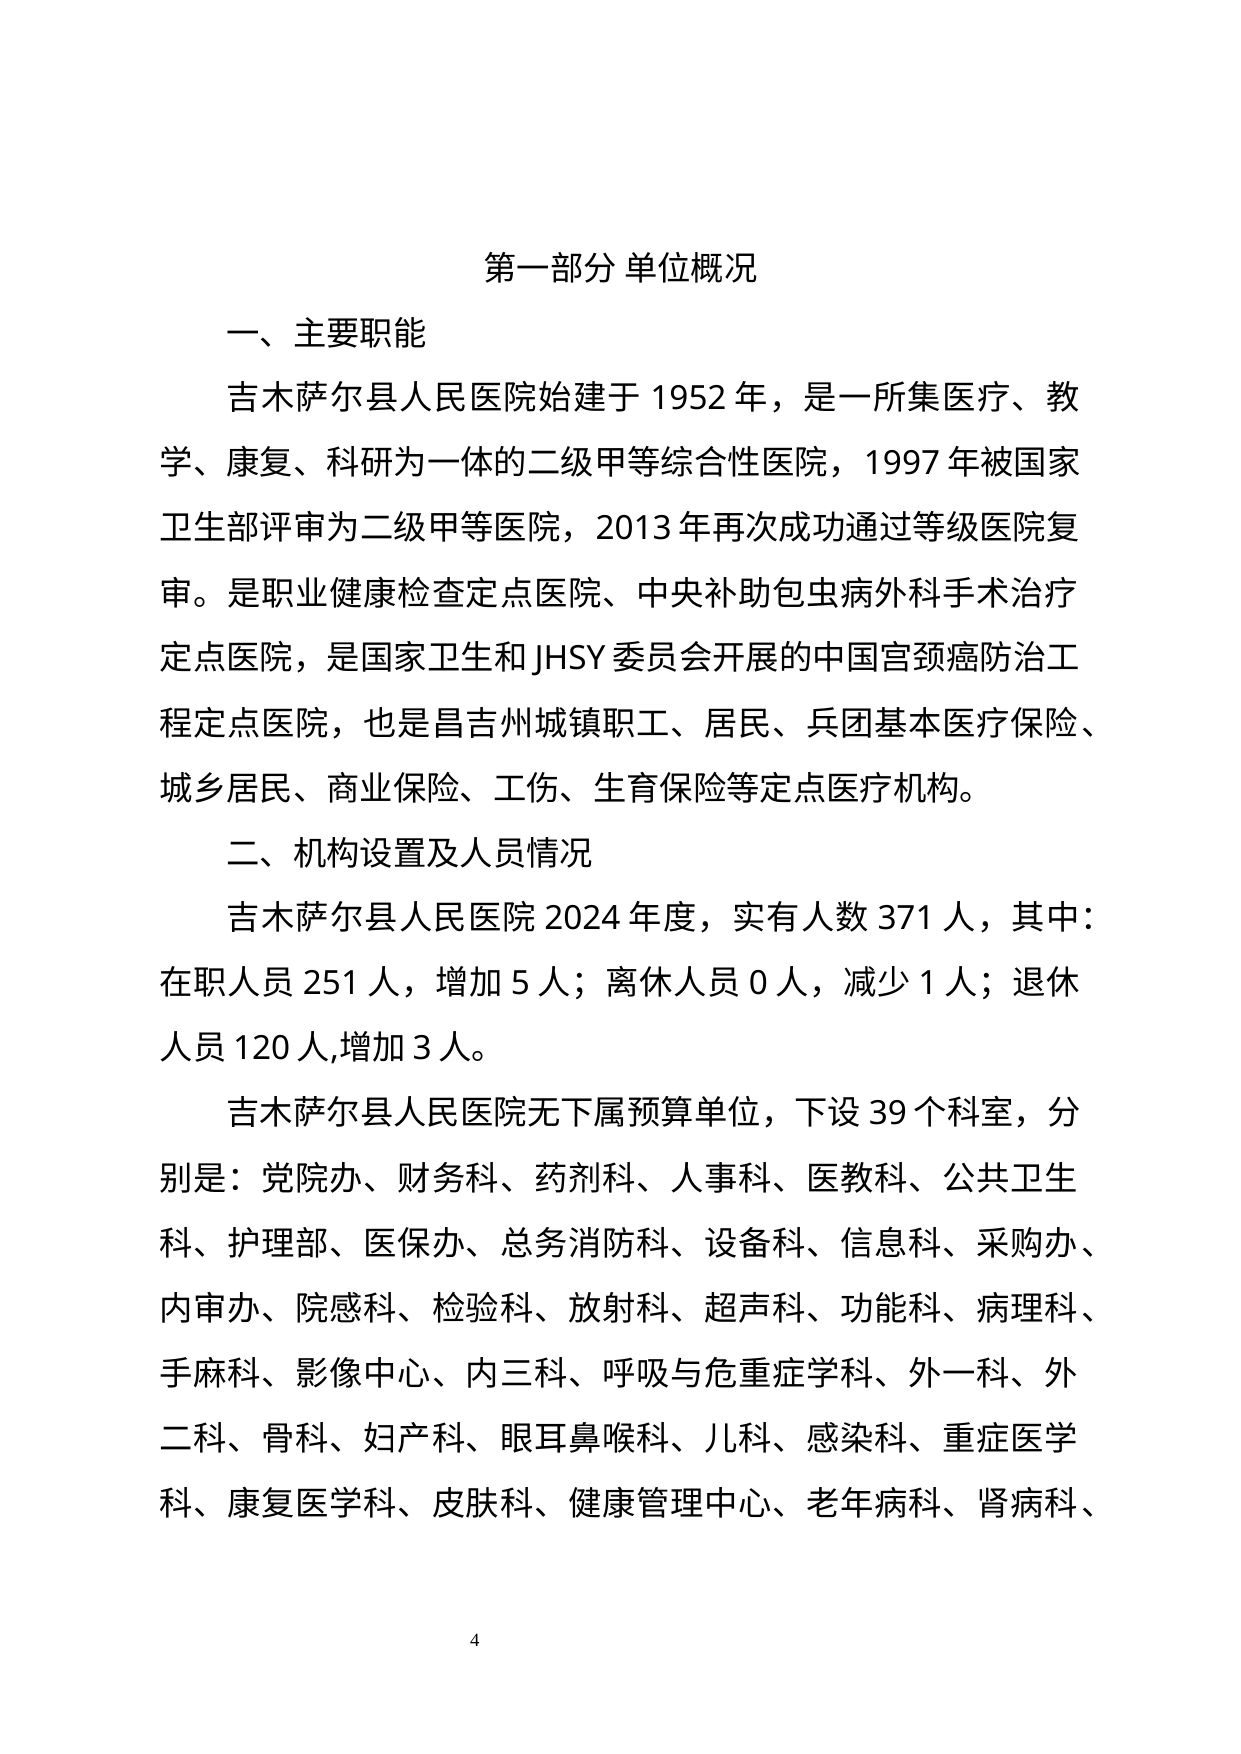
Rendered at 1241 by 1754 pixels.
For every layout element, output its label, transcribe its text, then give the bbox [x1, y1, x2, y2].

text 吉木萨尔县人民医院始建于1952年，是一所集医疗、教学、康复、科研为一体的二级甲等综合性医院，1997年被国家卫生部评审为二级甲等医院，2013年再次成功通过等级医院复审。是职业健康检查定点医院、中央补助包虫病外科手术治疗定点医院，是国家卫生和JHSY委员会开展的中国宫颈癌防治工程定点医院，也是昌吉州城镇职工、居民、兵团基本医疗保险、城乡居民、商业保险、工伤、生育保险等定点医疗机构。 [159, 363, 1081, 818]
text 第一部分 单位概况 [159, 233, 1081, 298]
text 二、机构设置及人员情况 [159, 818, 1081, 883]
text 一、主要职能 [159, 298, 1081, 363]
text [159, 1078, 1081, 1533]
text 吉木萨尔县人民医院2024年度，实有人数371人，其中：在职人员251人，增加5人；离休人员0人，减少1人；退休人员120人,增加3人。 [159, 883, 1081, 1078]
